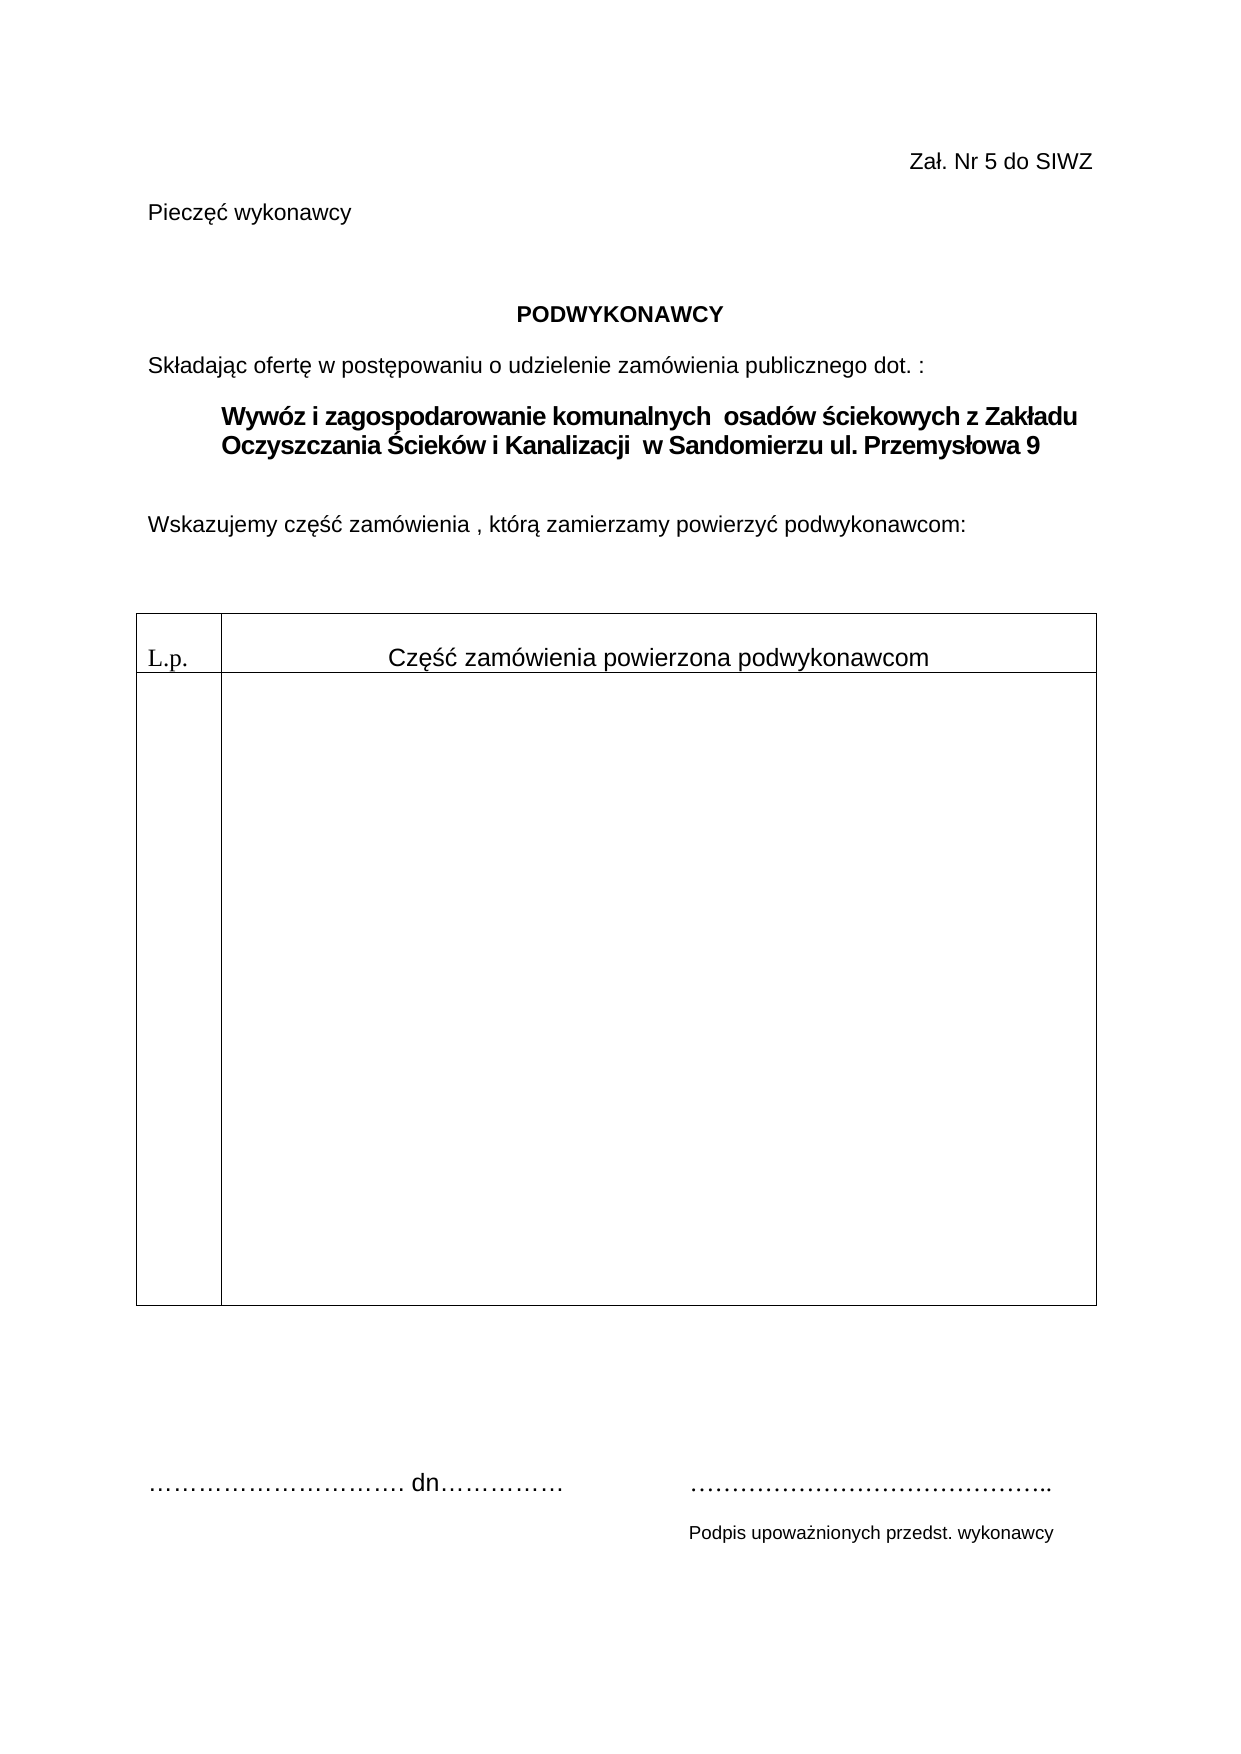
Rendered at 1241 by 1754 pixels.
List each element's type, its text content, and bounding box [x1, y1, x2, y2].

table_cell [222, 673, 1096, 1305]
text PODWYKONAWCY [148, 301, 1093, 327]
text …………………………. dn…………… …………………………………….. [148, 1468, 1093, 1497]
table_header L.p. [137, 614, 221, 672]
text Zał. Nr 5 do SIWZ [148, 148, 1093, 174]
table_header Część zamówienia powierzona podwykonawcom [222, 614, 1096, 672]
table_cell [137, 673, 221, 1305]
text Wskazujemy część zamówienia , którą zamierzamy powierzyć podwykonawcom: [148, 481, 1093, 537]
text Wywóz i zagospodarowanie komunalnych osadów ściekowych z Zakładu Oczyszczania Ścieków i Kanalizacji w Sandomierzu ul. Przemysłowa 9 [221, 403, 1093, 460]
text Pieczęć wykonawcy [148, 199, 1093, 225]
text Podpis upoważnionych przedst. wykonawcy [148, 1522, 1093, 1543]
text Składając ofertę w postępowaniu o udzielenie zamówienia publicznego dot. : [148, 352, 1093, 378]
